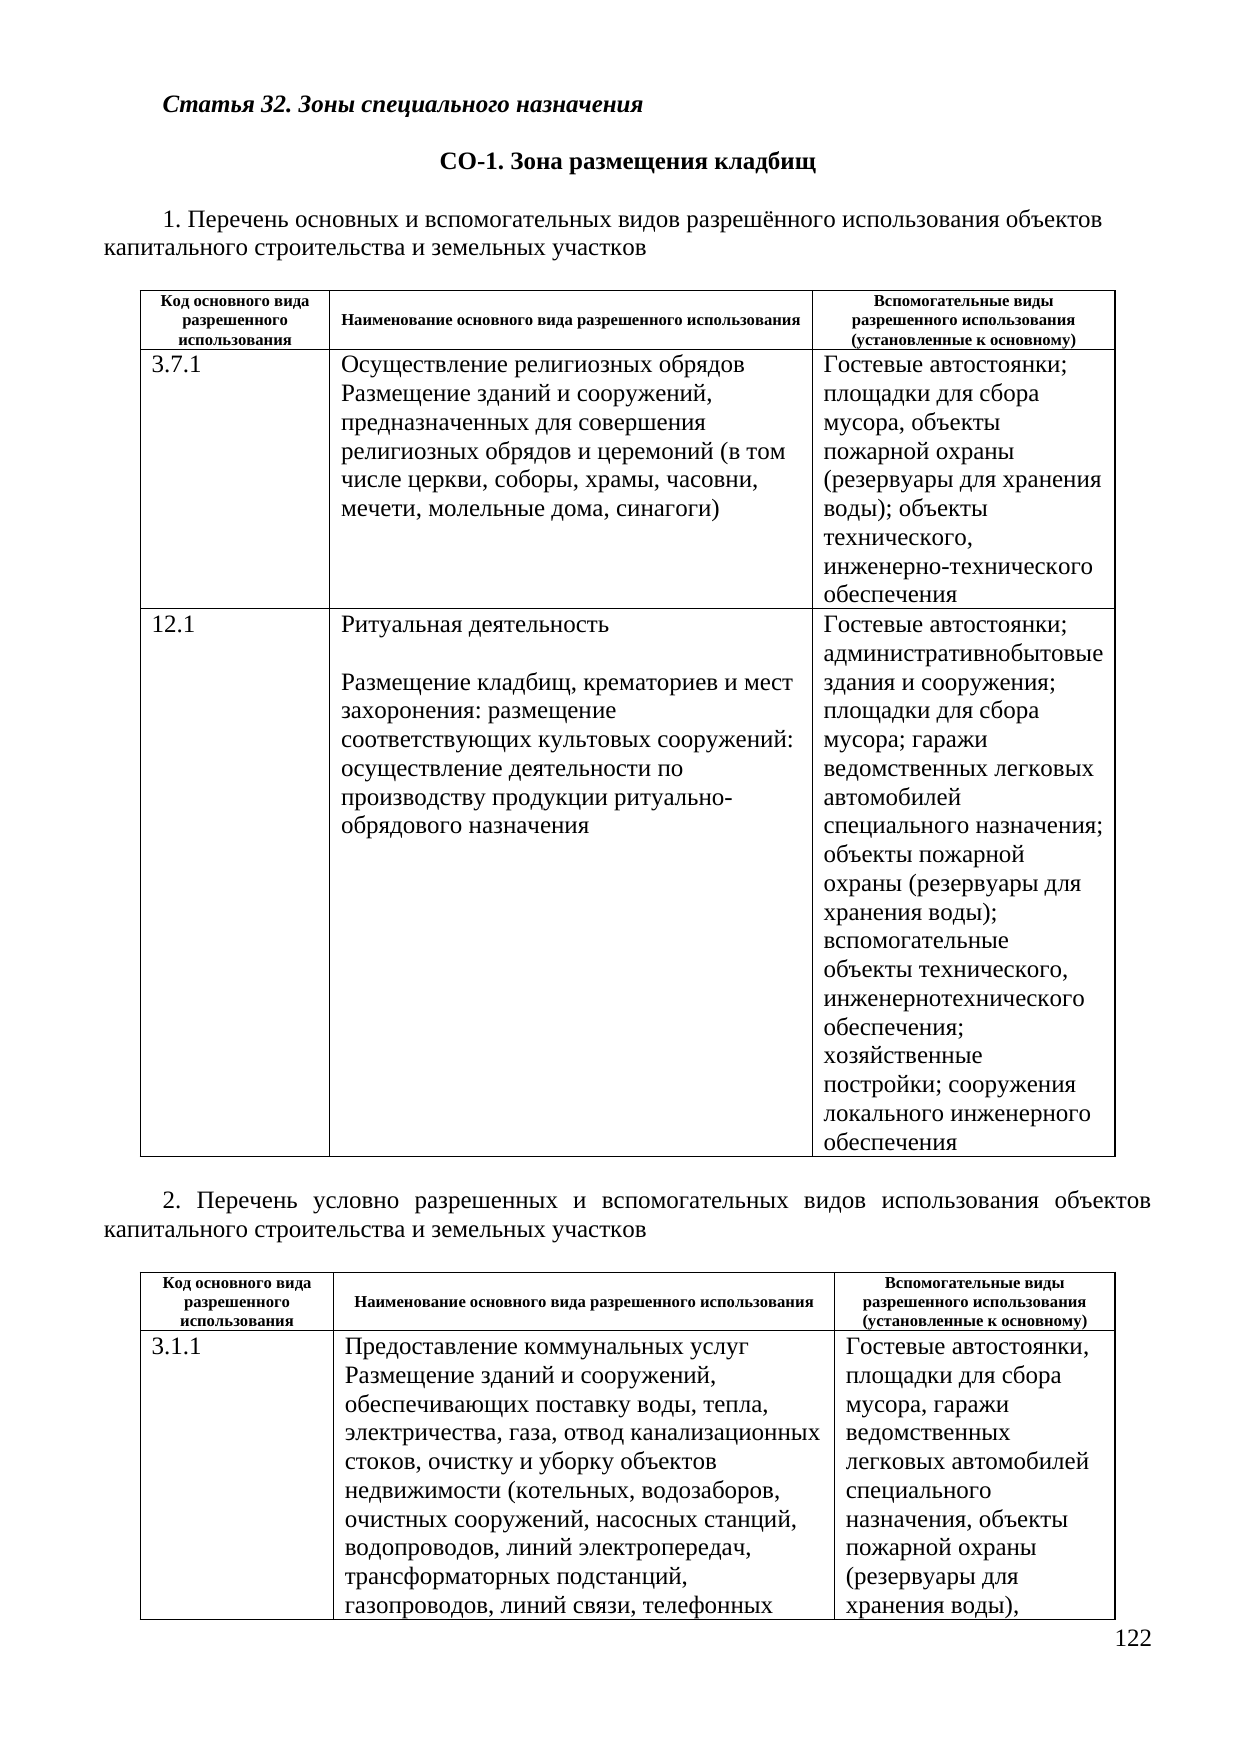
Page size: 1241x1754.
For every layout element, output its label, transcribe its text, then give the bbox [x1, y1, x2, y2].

table_cell Гостевые автостоянки; площадки для сбора мусора, объекты пожарной охраны (резервуары для хранения воды); объекты технического, инженерно-технического обеспечения [813, 350, 1114, 608]
table_cell 3.7.1 [141, 350, 329, 608]
table_cell Гостевые автостоянки; административнобытовые здания и сооружения; площадки для сбора мусора; гаражи ведомственных легковых автомобилей специального назначения; объекты пожарной охраны (резервуары для хранения воды); вспомогательные объекты технического, инженернотехнического обеспечения; хозяйственные постройки; сооружения локального инженерного обеспечения [813, 609, 1114, 1156]
table_header Наименование основного вида разрешенного использования [330, 291, 812, 348]
table_header Наименование основного вида разрешенного использования [334, 1273, 834, 1330]
text 1. Перечень основных и вспомогательных видов разрешённого использования объектов капитального строительства и земельных участков [103, 204, 1152, 261]
table_header Код основного вида разрешенного использования [141, 1273, 333, 1330]
text 2. Перечень условно разрешенных и вспомогательных видов использования объектов капитального строительства и земельных участков [103, 1185, 1152, 1243]
text СО-1. Зона размещения кладбищ [103, 146, 1152, 175]
table_header Код основного вида разрешенного использования [141, 291, 329, 348]
table_header Вспомогательные виды разрешенного использования (установленные к основному) [835, 1273, 1114, 1330]
table_cell Ритуальная деятельность Размещение кладбищ, крематориев и мест захоронения: размещение соответствующих культовых сооружений: осуществление деятельности по производству продукции ритуально- обрядового назначения [330, 609, 812, 1156]
text Статья 32. Зоны специального назначения [103, 89, 1152, 117]
table_cell 12.1 [141, 609, 329, 1156]
table_header Вспомогательные виды разрешенного использования (установленные к основному) [813, 291, 1114, 348]
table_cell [835, 1331, 1114, 1619]
table_cell 3.1.1 [141, 1331, 333, 1619]
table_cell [334, 1331, 834, 1619]
table_cell Осуществление религиозных обрядов Размещение зданий и сооружений, предназначенных для совершения религиозных обрядов и церемоний (в том числе церкви, соборы, храмы, часовни, мечети, молельные дома, синагоги) [330, 350, 812, 608]
